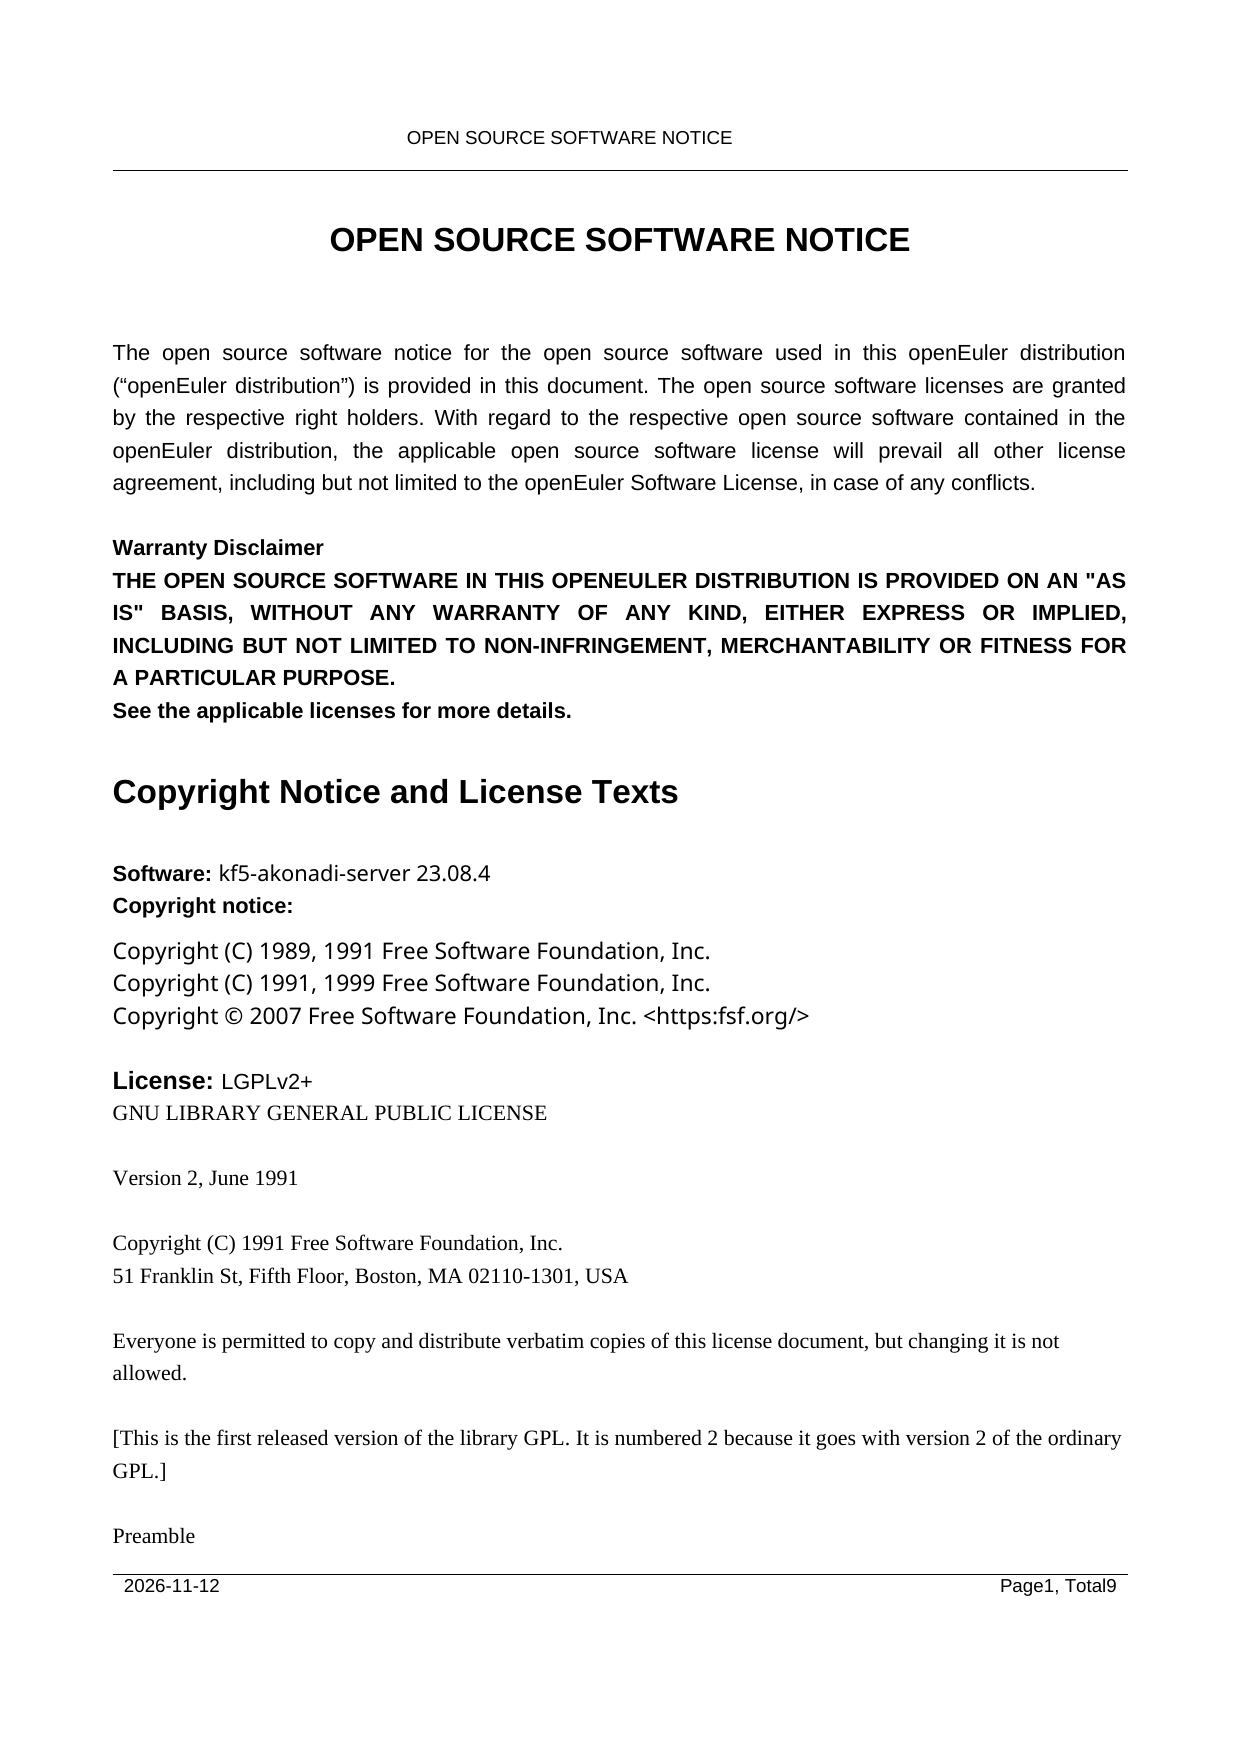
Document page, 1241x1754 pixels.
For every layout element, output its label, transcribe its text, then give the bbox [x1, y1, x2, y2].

text License: LGPLv2+ [112, 1064, 1128, 1096]
title Software: kf5-akonadi-server 23.08.4 [112, 856, 1128, 889]
text Copyright Notice and License Texts [112, 759, 1128, 824]
text Copyright notice: [112, 889, 1128, 921]
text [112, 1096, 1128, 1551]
text OPEN SOURCE SOFTWARE NOTICE [112, 206, 1128, 271]
text Copyright (C) 1989, 1991 Free Software Foundation, Inc. Copyright (C) 1991, 1999 Free Software Foundation, Inc. Copyright © 2007 Free Software Foundation, Inc. <https:fsf.org/> [112, 934, 1128, 1064]
text The open source software notice for the open source software used in this openEuler distribution (“openEuler distribution”) is provided in this document. The open source software licenses are granted by the respective right holders. With regard to the respective open source software contained in the openEuler distribution, the applicable open source software license will prevail all other license agreement, including but not limited to the openEuler Software License, in case of any conflicts. [112, 336, 1128, 499]
text Warranty Disclaimer [112, 531, 1128, 564]
text THE OPEN SOURCE SOFTWARE IN THIS OPENEULER DISTRIBUTION IS PROVIDED ON AN "AS IS" BASIS, WITHOUT ANY WARRANTY OF ANY KIND, EITHER EXPRESS OR IMPLIED, INCLUDING BUT NOT LIMITED TO NON-INFRINGEMENT, MERCHANTABILITY OR FITNESS FOR A PARTICULAR PURPOSE. See the applicable licenses for more details. [112, 564, 1128, 726]
